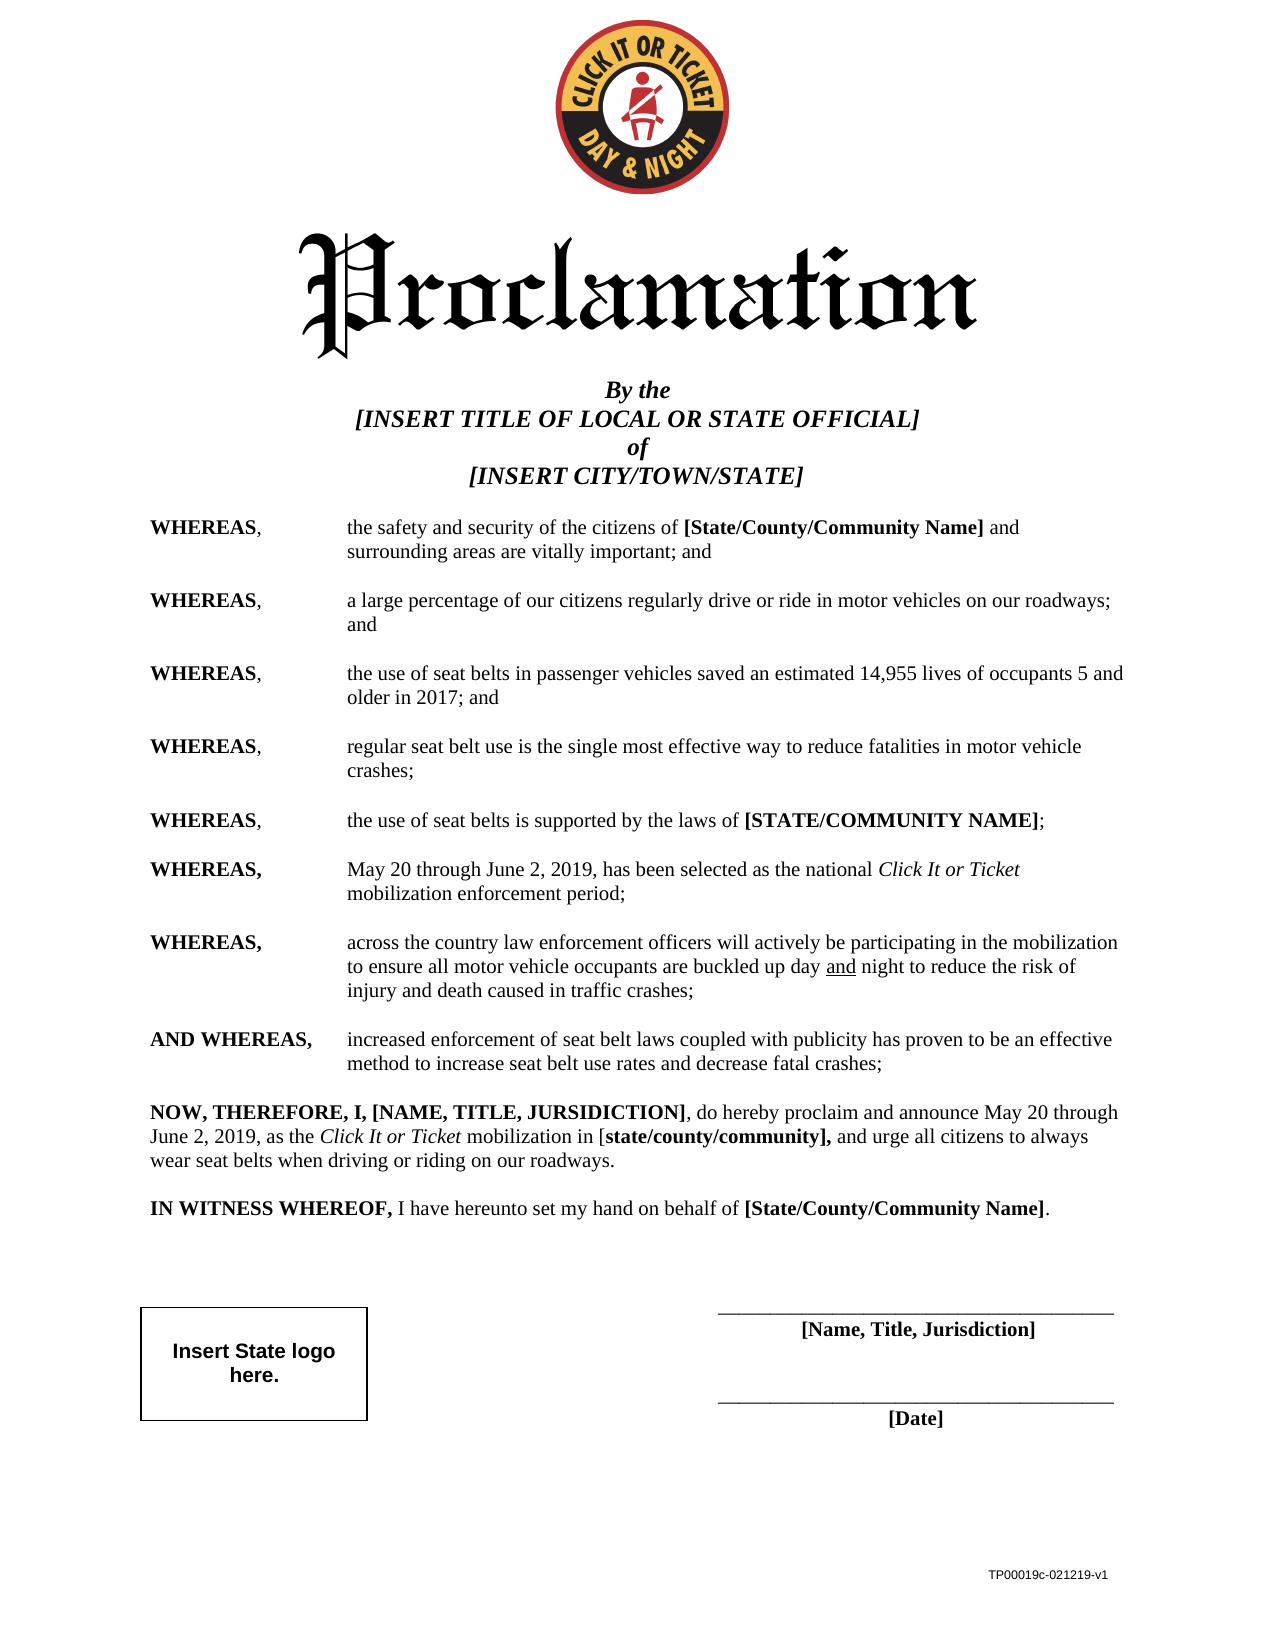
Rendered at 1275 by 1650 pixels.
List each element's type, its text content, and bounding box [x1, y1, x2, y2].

table_cell [Date] [707, 1406, 1125, 1430]
table_cell ______________________________________ [707, 1382, 1125, 1406]
text WHEREAS, regular seat belt use is the single most effective way to reduce fatalities in motor vehicle crashes; [150, 734, 1125, 782]
text WHEREAS, the use of seat belts is supported by the laws of [STATE/COMMUNITY NAME]; [150, 807, 1125, 832]
text WHEREAS, a large percentage of our citizens regularly drive or ride in motor vehicles on our roadways; and [150, 588, 1125, 636]
text IN WITNESS WHEREOF, I have hereunto set my hand on behalf of [State/County/Community Name]. [150, 1196, 1125, 1220]
text NOW, THEREFORE, I, [NAME, TITLE, JURSIDICTION], do hereby proclaim and announce May 20 through June 2, 2019, as the Click It or Ticket mobilization in [state/county/community], and urge all citizens to always wear seat belts when driving or riding on our roadways. [150, 1100, 1125, 1172]
text [INSERT CITY/TOWN/STATE] [150, 461, 1125, 490]
picture [0, 214, 1275, 1650]
table_cell [Name, Title, Jurisdiction] [707, 1317, 1125, 1382]
picture [542, 17, 733, 198]
text By the [150, 375, 1125, 404]
text AND WHEREAS, increased enforcement of seat belt laws coupled with publicity has proven to be an effective method to increase seat belt use rates and decrease fatal crashes; [150, 1027, 1125, 1075]
text [INSERT TITLE OF LOCAL OR STATE OFFICIAL] [150, 404, 1125, 432]
text WHEREAS, the safety and security of the citizens of [State/County/Community Name] and surrounding areas are vitally important; and [150, 515, 1125, 563]
text WHEREAS, May 20 through June 2, 2019, has been selected as the national Click It or Ticket mobilization enforcement period; [150, 857, 1125, 905]
text WHEREAS, the use of seat belts in passenger vehicles saved an estimated 14,955 lives of occupants 5 and older in 2017; and [150, 661, 1125, 709]
table_header ______________________________________ [707, 1293, 1125, 1317]
text WHEREAS, across the country law enforcement officers will actively be participating in the mobilization to ensure all motor vehicle occupants are buckled up day and night to reduce the risk of injury and death caused in traffic crashes; [150, 930, 1125, 1002]
text of [150, 432, 1125, 461]
